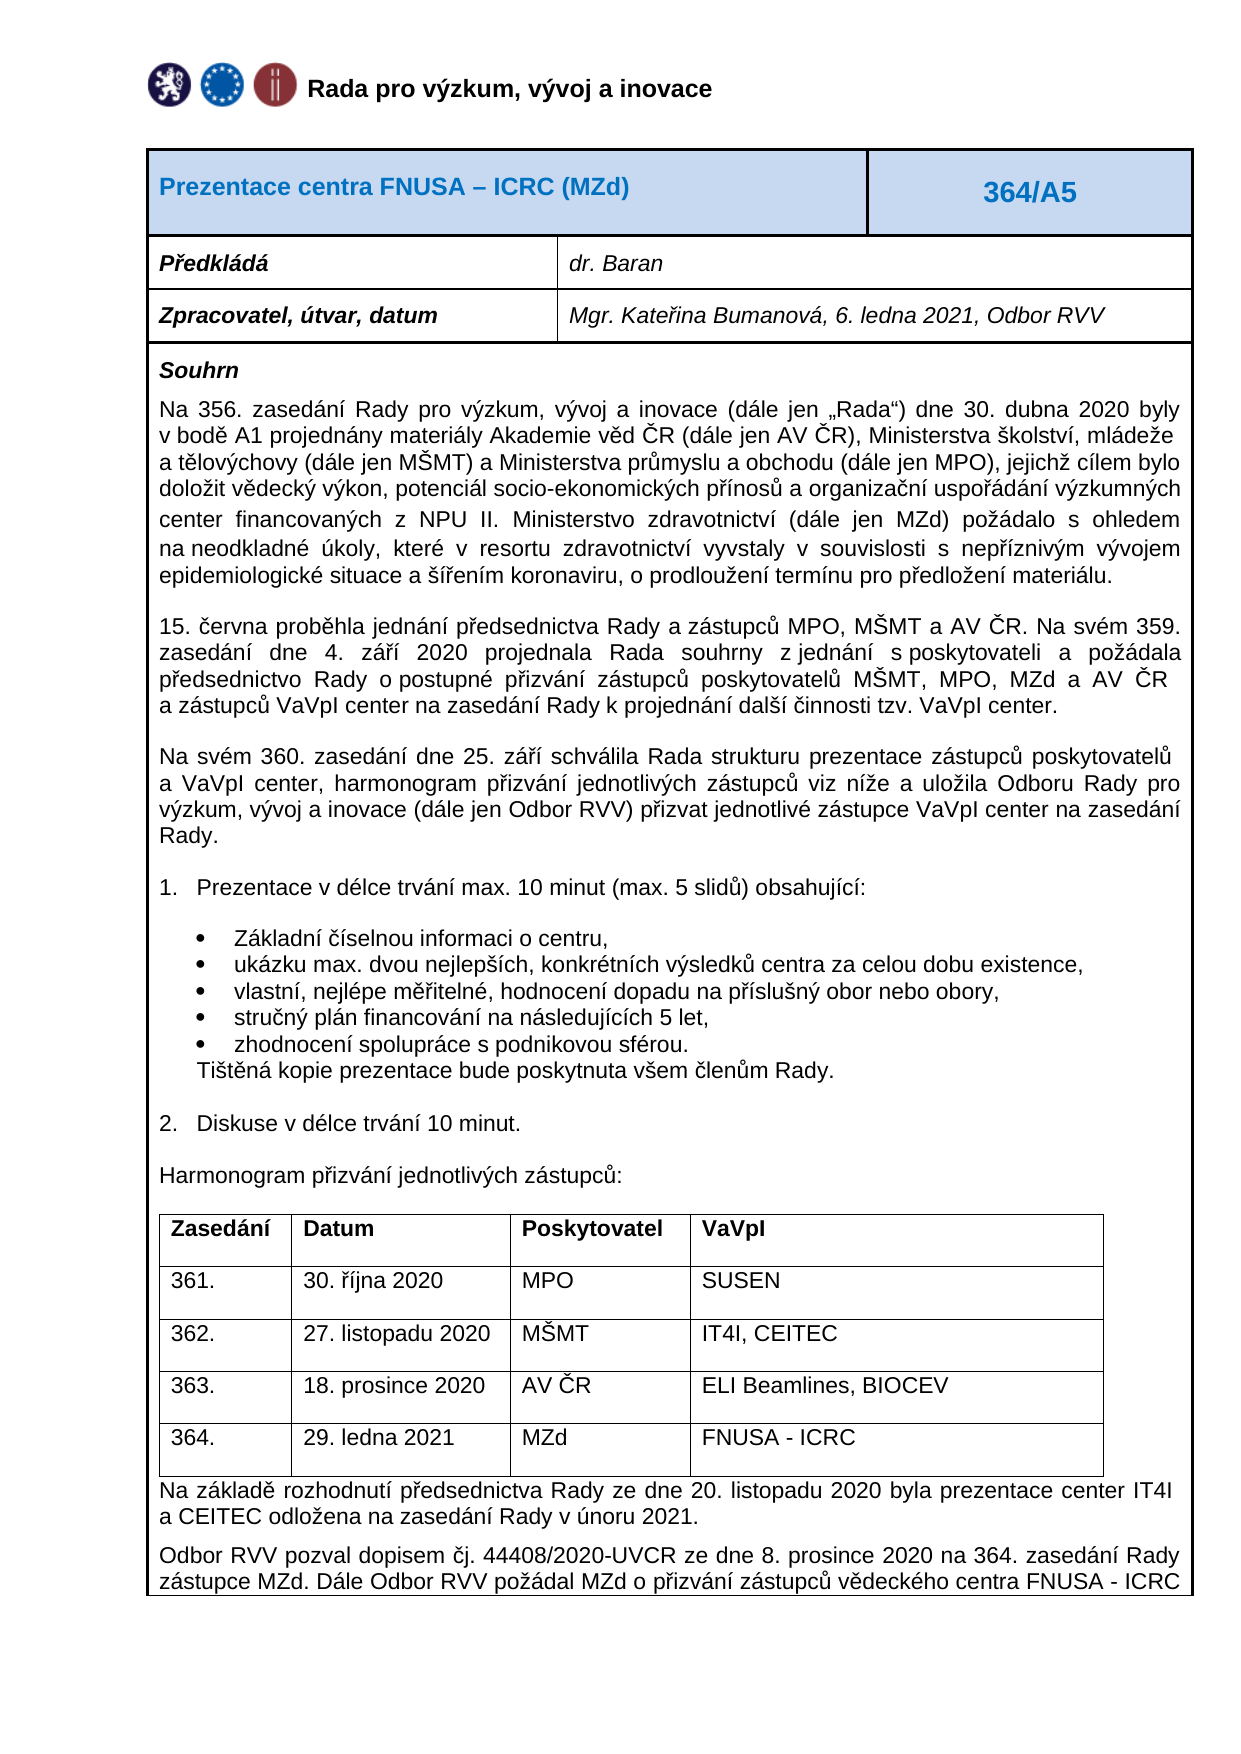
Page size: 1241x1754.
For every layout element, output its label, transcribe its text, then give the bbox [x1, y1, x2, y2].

table_cell Předkládá [149, 237, 557, 288]
picture [147, 62, 298, 108]
table_cell Zpracovatel, útvar, datum [149, 290, 557, 341]
table_header Prezentace centra FNUSA – ICRC (MZd) [149, 151, 866, 234]
table_cell Mgr. Kateřina Bumanová, 6. ledna 2021, Odbor RVV [558, 290, 1191, 341]
table_cell dr. Baran [558, 237, 1191, 288]
table_header 364/A5 [869, 151, 1191, 234]
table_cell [149, 344, 1191, 1594]
